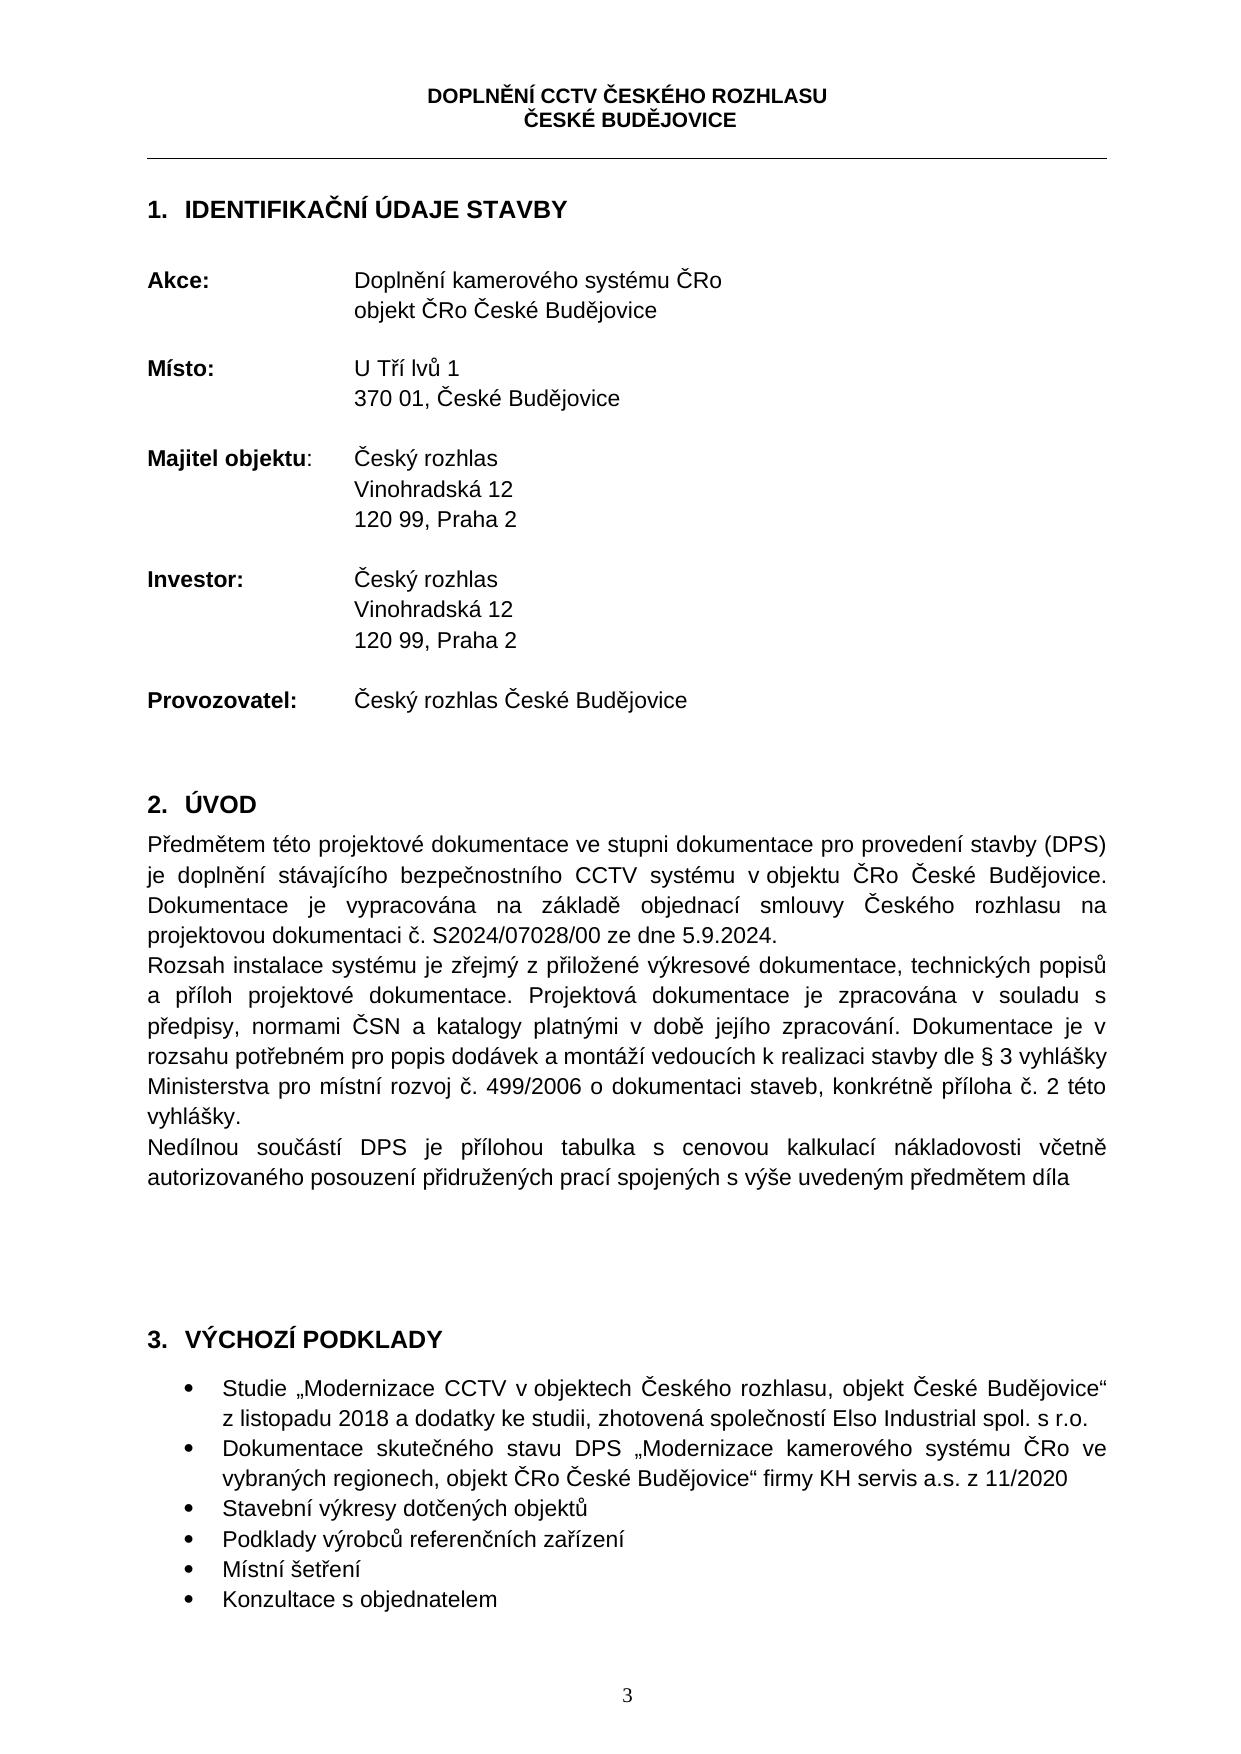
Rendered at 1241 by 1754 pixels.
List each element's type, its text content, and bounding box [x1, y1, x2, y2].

list Místní šetření [184, 1556, 1107, 1582]
list Podklady výrobců referenčních zařízení [184, 1526, 1107, 1552]
text Akce: Doplnění kamerového systému ČRo [147, 267, 1107, 293]
text Vinohradská 12 [147, 596, 1107, 623]
list Dokumentace skutečného stavu DPS „Modernizace kamerového systému ČRo ve vybraných regionech, objekt ČRo České Budějovice“ firmy KH servis a.s. z 11/2020 [184, 1435, 1107, 1492]
text Vinohradská 12 [147, 476, 1107, 502]
list Studie „Modernizace CCTV v objektech Českého rozhlasu, objekt České Budějovice“ z listopadu 2018 a dodatky ke studii, zhotovená společností Elso Industrial spol. s r.o. [184, 1374, 1107, 1431]
subtitle VÝCHOZÍ PODKLADY [147, 1325, 1107, 1354]
text Provozovatel: Český rozhlas České Budějovice [147, 687, 1107, 713]
text 370 01, České Budějovice [147, 385, 1107, 411]
text Investor: Český rozhlas [147, 566, 1107, 593]
list Stavební výkresy dotčených objektů [184, 1495, 1107, 1522]
text Místo: U Tří lvů 1 [147, 355, 1107, 381]
text Rozsah instalace systému je zřejmý z přiložené výkresové dokumentace, technických popisů a příloh projektové dokumentace. Projektová dokumentace je zpracována v souladu s předpisy, normami ČSN a katalogy platnými v době jejího zpracování. Dokumentace je v rozsahu potřebném pro popis dodávek a montáží vedoucích k realizaci stavby dle § 3 vyhlášky Ministerstva pro místní rozvoj č. 499/2006 o dokumentaci staveb, konkrétně příloha č. 2 této vyhlášky. [147, 952, 1107, 1130]
text 120 99, Praha 2 [147, 506, 1107, 532]
subtitle ÚVOD [147, 790, 1107, 819]
text Majitel objektu: Český rozhlas [147, 445, 1107, 472]
text objekt ČRo České Budějovice [147, 297, 1107, 323]
text Nedílnou součástí DPS je přílohou tabulka s cenovou kalkulací nákladovosti včetně autorizovaného posouzení přidružených prací spojených s výše uvedeným předmětem díla [147, 1133, 1107, 1190]
subtitle IDENTIFIKAČNÍ ÚDAJE STAVBY [147, 195, 1107, 224]
list Konzultace s objednatelem [184, 1586, 1107, 1612]
text Předmětem této projektové dokumentace ve stupni dokumentace pro provedení stavby (DPS) je doplnění stávajícího bezpečnostního CCTV systému v objektu ČRo České Budějovice. Dokumentace je vypracována na základě objednací smlouvy Českého rozhlasu na projektovou dokumentaci č. S2024/07028/00 ze dne 5.9.2024. [147, 831, 1107, 948]
text 120 99, Praha 2 [147, 627, 1107, 653]
